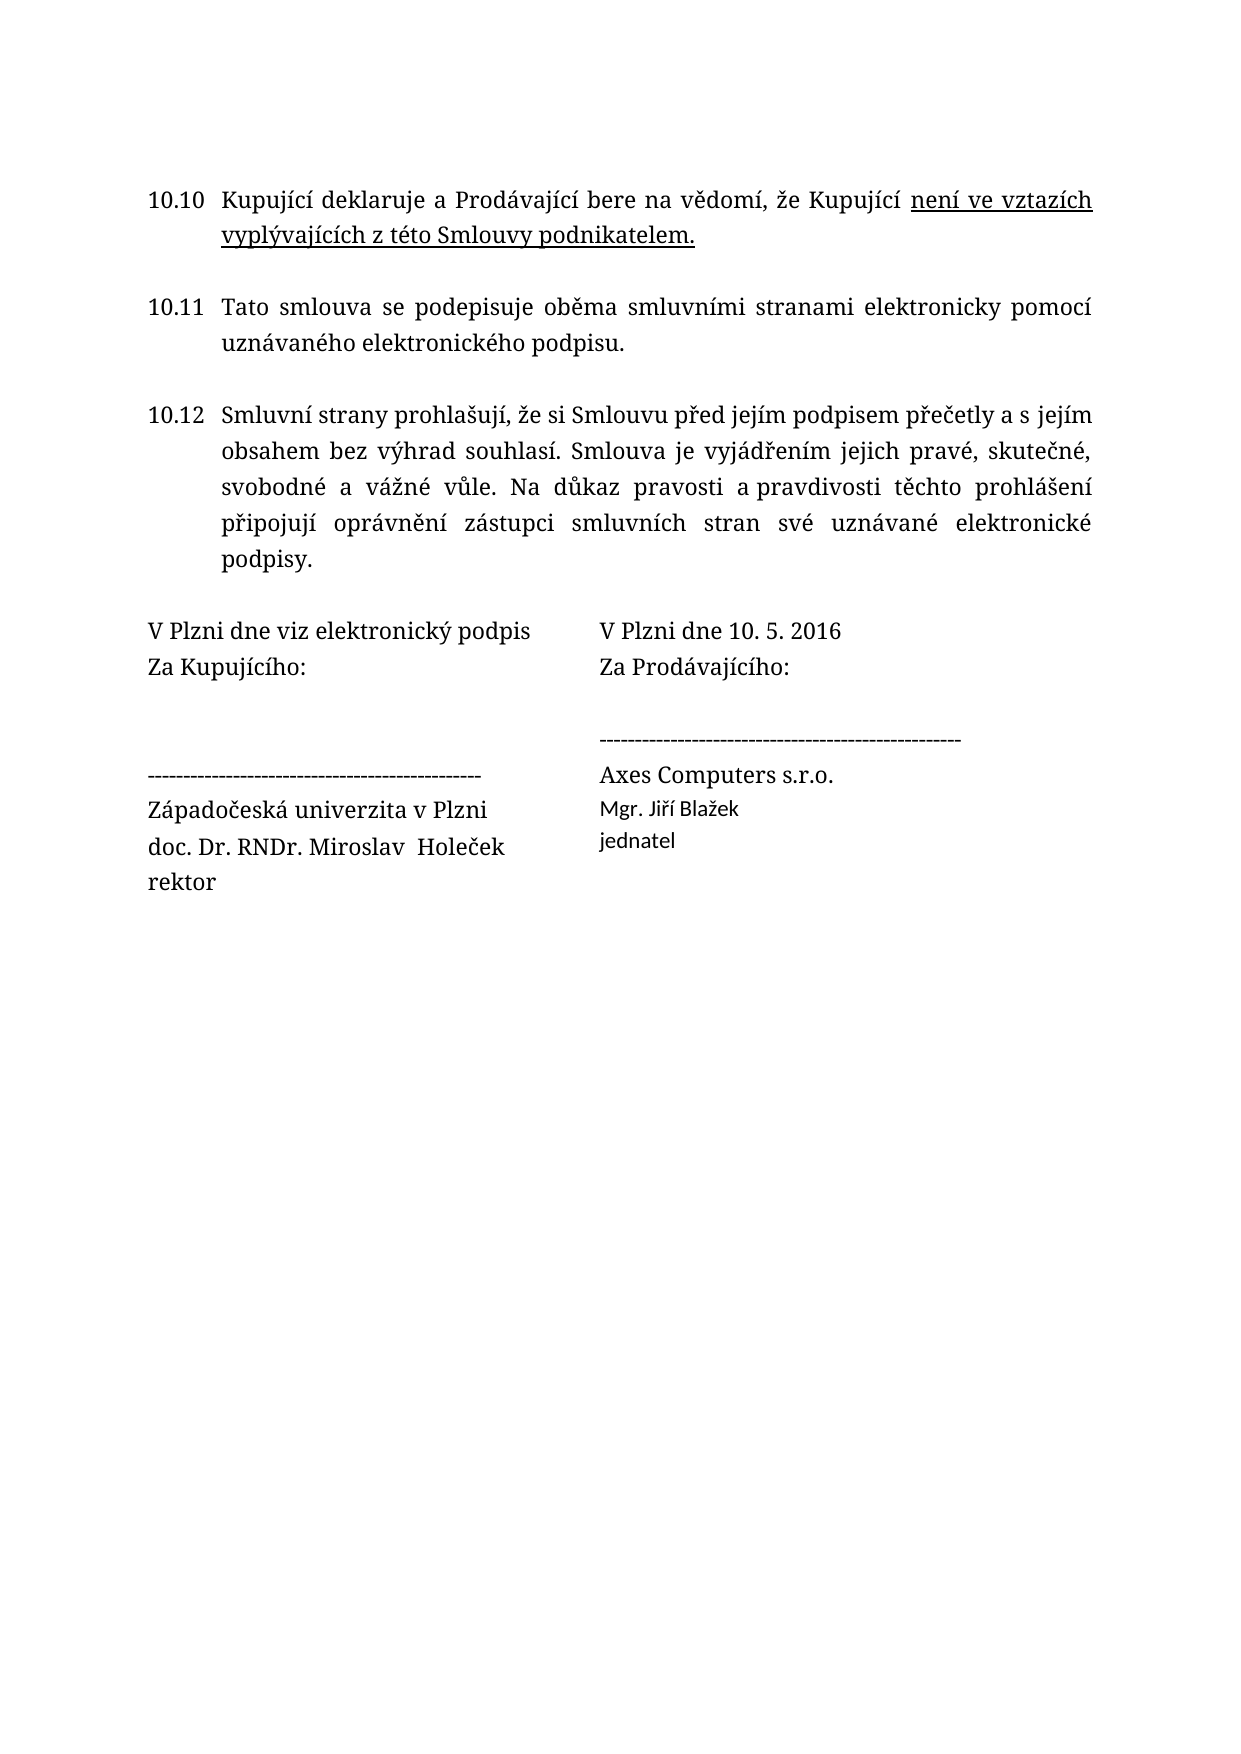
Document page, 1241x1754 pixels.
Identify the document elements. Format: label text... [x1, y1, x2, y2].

text 10.10 Kupující deklaruje a Prodávající bere na vědomí, že Kupující není ve vztazích vyplývajících z této Smlouvy podnikatelem. [148, 183, 1093, 251]
table_header V Plzni dne viz elektronický podpis Za Kupujícího: ----------------------------------------------- Západočeská univerzita v Plzni doc. Dr. RNDr. Miroslav Holeček rektor [136, 615, 588, 937]
text 10.11 Tato smlouva se podepisuje oběma smluvními stranami elektronicky pomocí uznávaného elektronického podpisu. [148, 291, 1093, 358]
text 10.12 Smluvní strany prohlašují, že si Smlouvu před jejím podpisem přečetly a s jejím obsahem bez výhrad souhlasí. Smlouva je vyjádřením jejich pravé, skutečné, svobodné a vážné vůle. Na důkaz pravosti a pravdivosti těchto prohlášení připojují oprávnění zástupci smluvních stran své uznávané elektronické podpisy. [148, 399, 1093, 574]
table_header V Plzni dne 10. 5. 2016 Za Prodávajícího: --------------------------------------------------- Axes Computers s.r.o. Mgr. Jiří Blažek jednatel [588, 615, 1040, 937]
